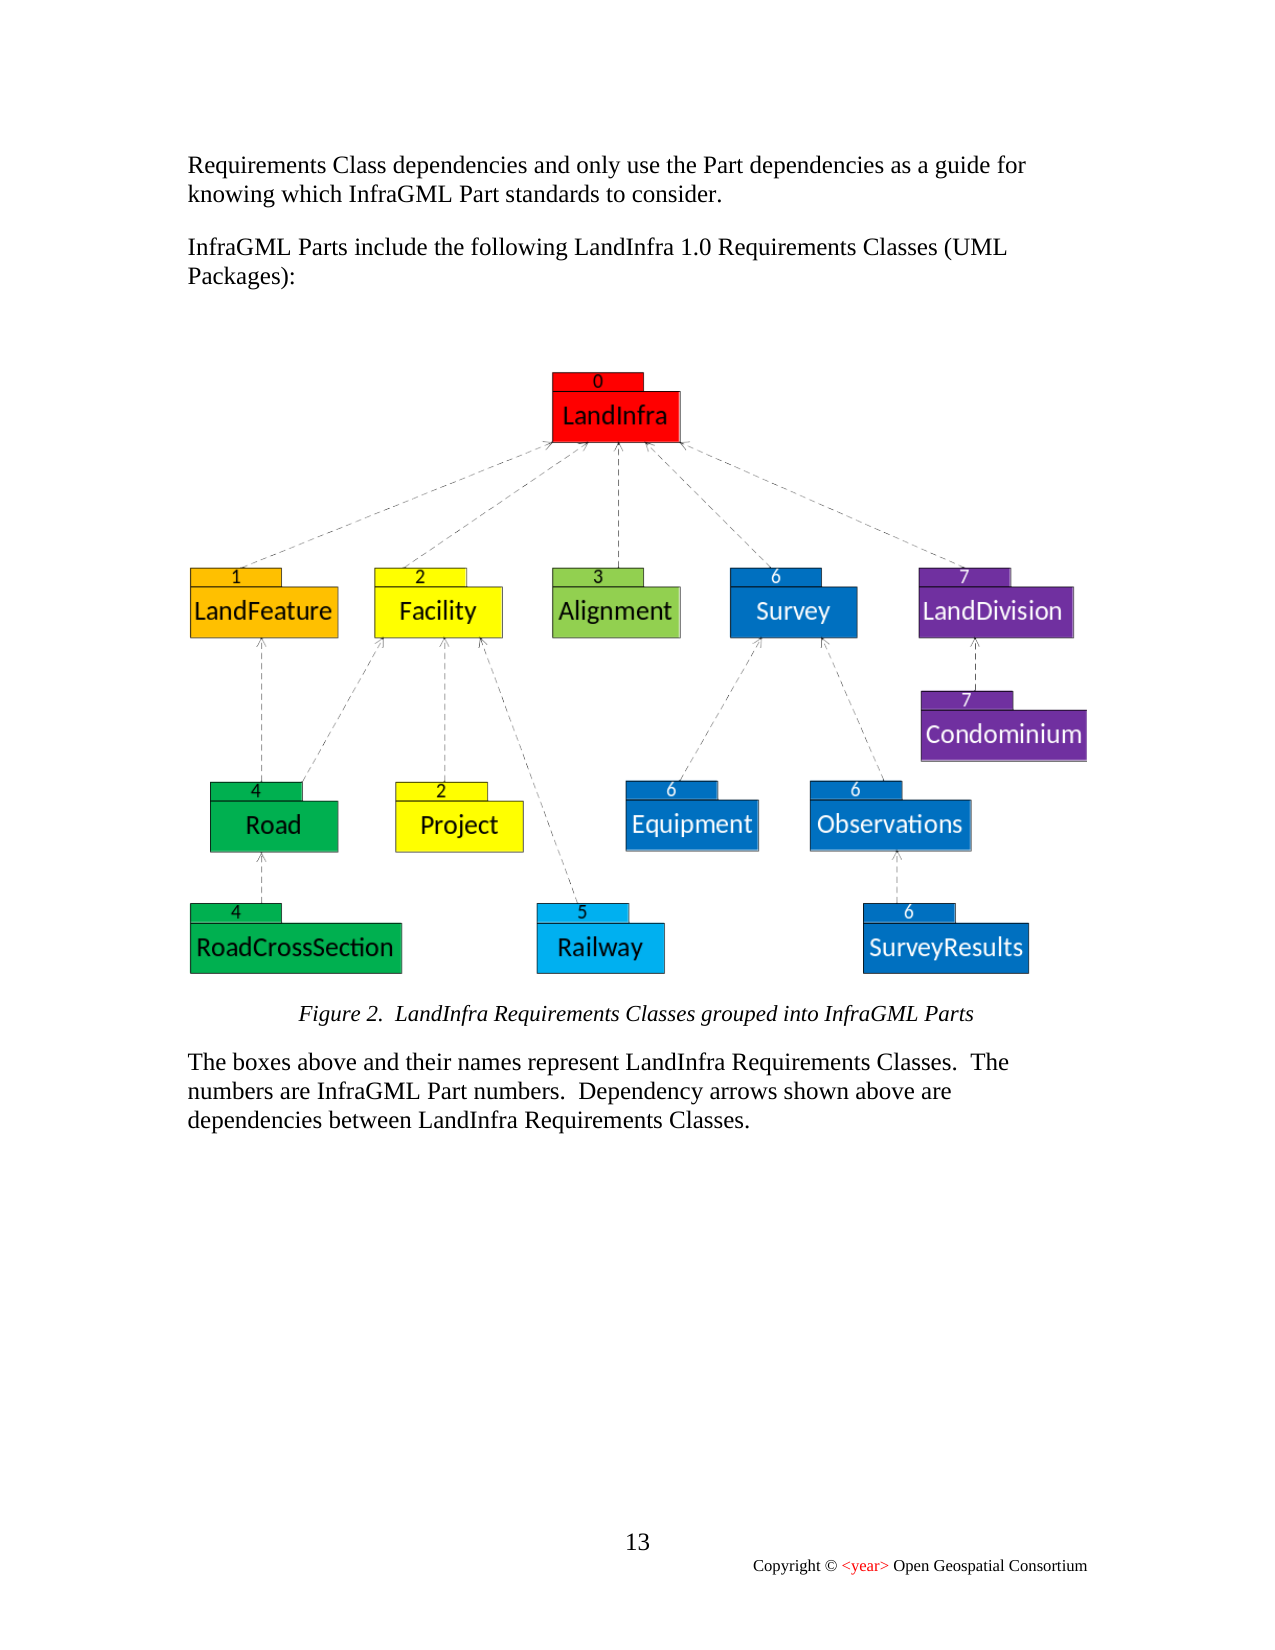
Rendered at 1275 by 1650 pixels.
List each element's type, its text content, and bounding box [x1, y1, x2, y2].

text The boxes above and their names represent LandInfra Requirements Classes. The numbers are InfraGML Part numbers. Dependency arrows shown above are dependencies between LandInfra Requirements Classes. [187, 1047, 1087, 1133]
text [187, 150, 1087, 207]
text Figure 2. LandInfra Requirements Classes grouped into InfraGML Parts [187, 1000, 1087, 1026]
text InfraGML Parts include the following LandInfra 1.0 Requirements Classes (UML Packages): [187, 232, 1087, 290]
